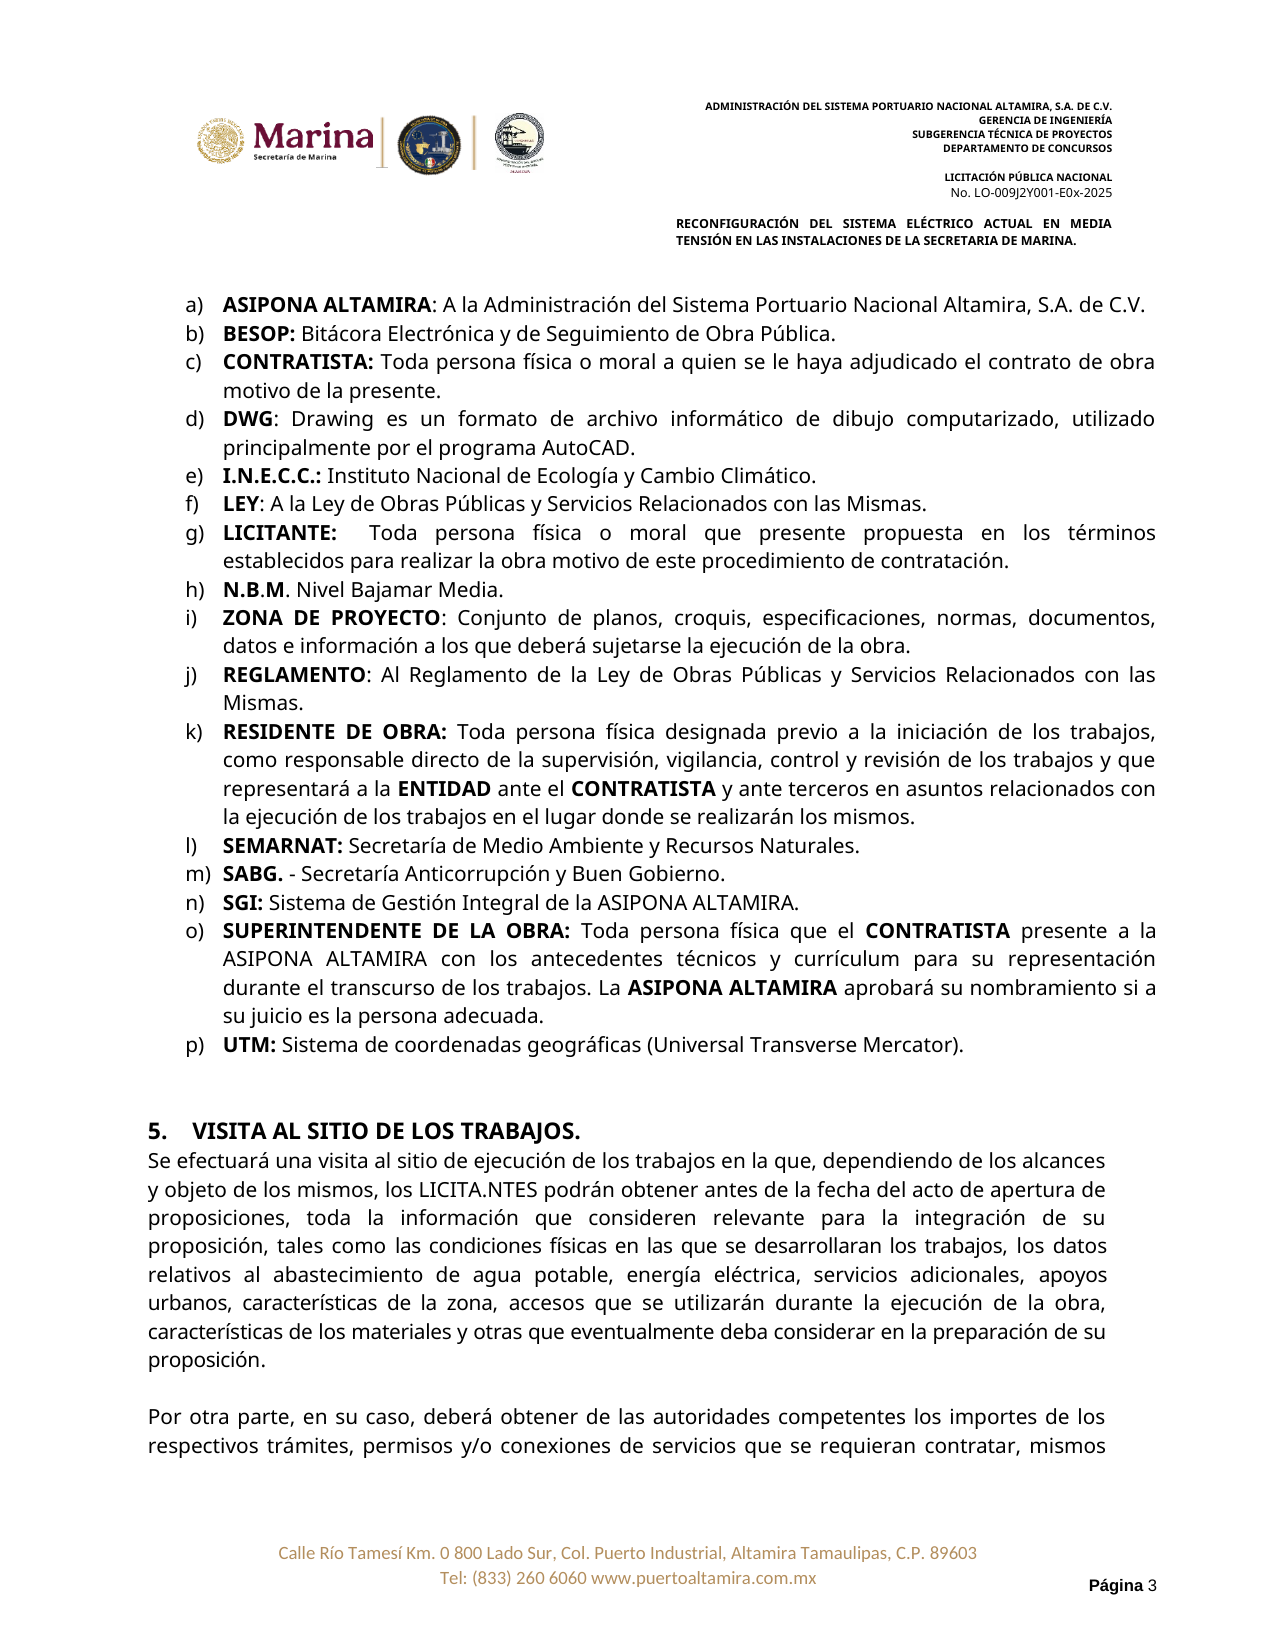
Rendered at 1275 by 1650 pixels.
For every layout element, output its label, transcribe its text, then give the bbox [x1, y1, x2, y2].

list SEMARNAT: Secretaría de Medio Ambiente y Recursos Naturales. [185, 831, 1157, 859]
list SGI: Sistema de Gestión Integral de la ASIPONA ALTAMIRA. [185, 888, 1157, 916]
list I.N.E.C.C.: Instituto Nacional de Ecología y Cambio Climático. [185, 461, 1107, 489]
list REGLAMENTO: Al Reglamento de la Ley de Obras Públicas y Servicios Relacionados con las Mismas. [185, 660, 1157, 717]
picture [466, 113, 481, 170]
list BESOP: Bitácora Electrónica y de Seguimiento de Obra Pública. [185, 319, 1157, 347]
list CONTRATISTA: Toda persona física o moral a quien se le haya adjudicado el contrato de obra motivo de la presente. [185, 347, 1157, 404]
list SUPERINTENDENTE DE LA OBRA: Toda persona física que el CONTRATISTA presente a la ASIPONA ALTAMIRA con los antecedentes técnicos y currículum para su representación durante el transcurso de los trabajos. La ASIPONA ALTAMIRA aprobará su nombramiento si a su juicio es la persona adecuada. [185, 916, 1157, 1030]
list UTM: Sistema de coordenadas geográficas (Universal Transverse Mercator). [185, 1030, 1157, 1058]
picture [495, 113, 544, 173]
list ZONA DE PROYECTO: Conjunto de planos, croquis, especificaciones, normas, documentos, datos e información a los que deberá sujetarse la ejecución de la obra. [185, 603, 1157, 660]
list DWG: Drawing es un formato de archivo informático de dibujo computarizado, utilizado principalmente por el programa AutoCAD. [185, 404, 1157, 461]
list LICITANTE: Toda persona física o moral que presente propuesta en los términos establecidos para realizar la obra motivo de este procedimiento de contratación. [185, 518, 1157, 575]
list SABG. - Secretaría Anticorrupción y Buen Gobierno. [185, 859, 1157, 888]
list LEY: A la Ley de Obras Públicas y Servicios Relacionados con las Mismas. [185, 489, 1157, 518]
list ASIPONA ALTAMIRA: A la Administración del Sistema Portuario Nacional Altamira, S.A. de C.V. [185, 290, 1157, 319]
text Se efectuará una visita al sitio de ejecución de los trabajos en la que, dependiendo de los alcances y objeto de los mismos, los LICITA.NTES podrán obtener antes de la fecha del acto de apertura de proposiciones, toda la información que consideren relevante para la integración de su proposición, tales como las condiciones físicas en las que se desarrollaran los trabajos, los datos relativos al abastecimiento de agua potable, energía eléctrica, servicios adicionales, apoyos urbanos, características de la zona, accesos que se utilizarán durante la ejecución de la obra, características de los materiales y otras que eventualmente deba considerar en la preparación de su proposición. [148, 1146, 1107, 1374]
list VISITA AL SITIO DE LOS TRABAJOS. [148, 1115, 1157, 1146]
list RESIDENTE DE OBRA: Toda persona física designada previo a la iniciación de los trabajos, como responsable directo de la supervisión, vigilancia, control y revisión de los trabajos y que representará a la ENTIDAD ante el CONTRATISTA y ante terceros en asuntos relacionados con la ejecución de los trabajos en el lugar donde se realizarán los mismos. [185, 717, 1157, 831]
list N.B.M. Nivel Bajamar Media. [185, 575, 1107, 603]
picture [170, 99, 463, 179]
